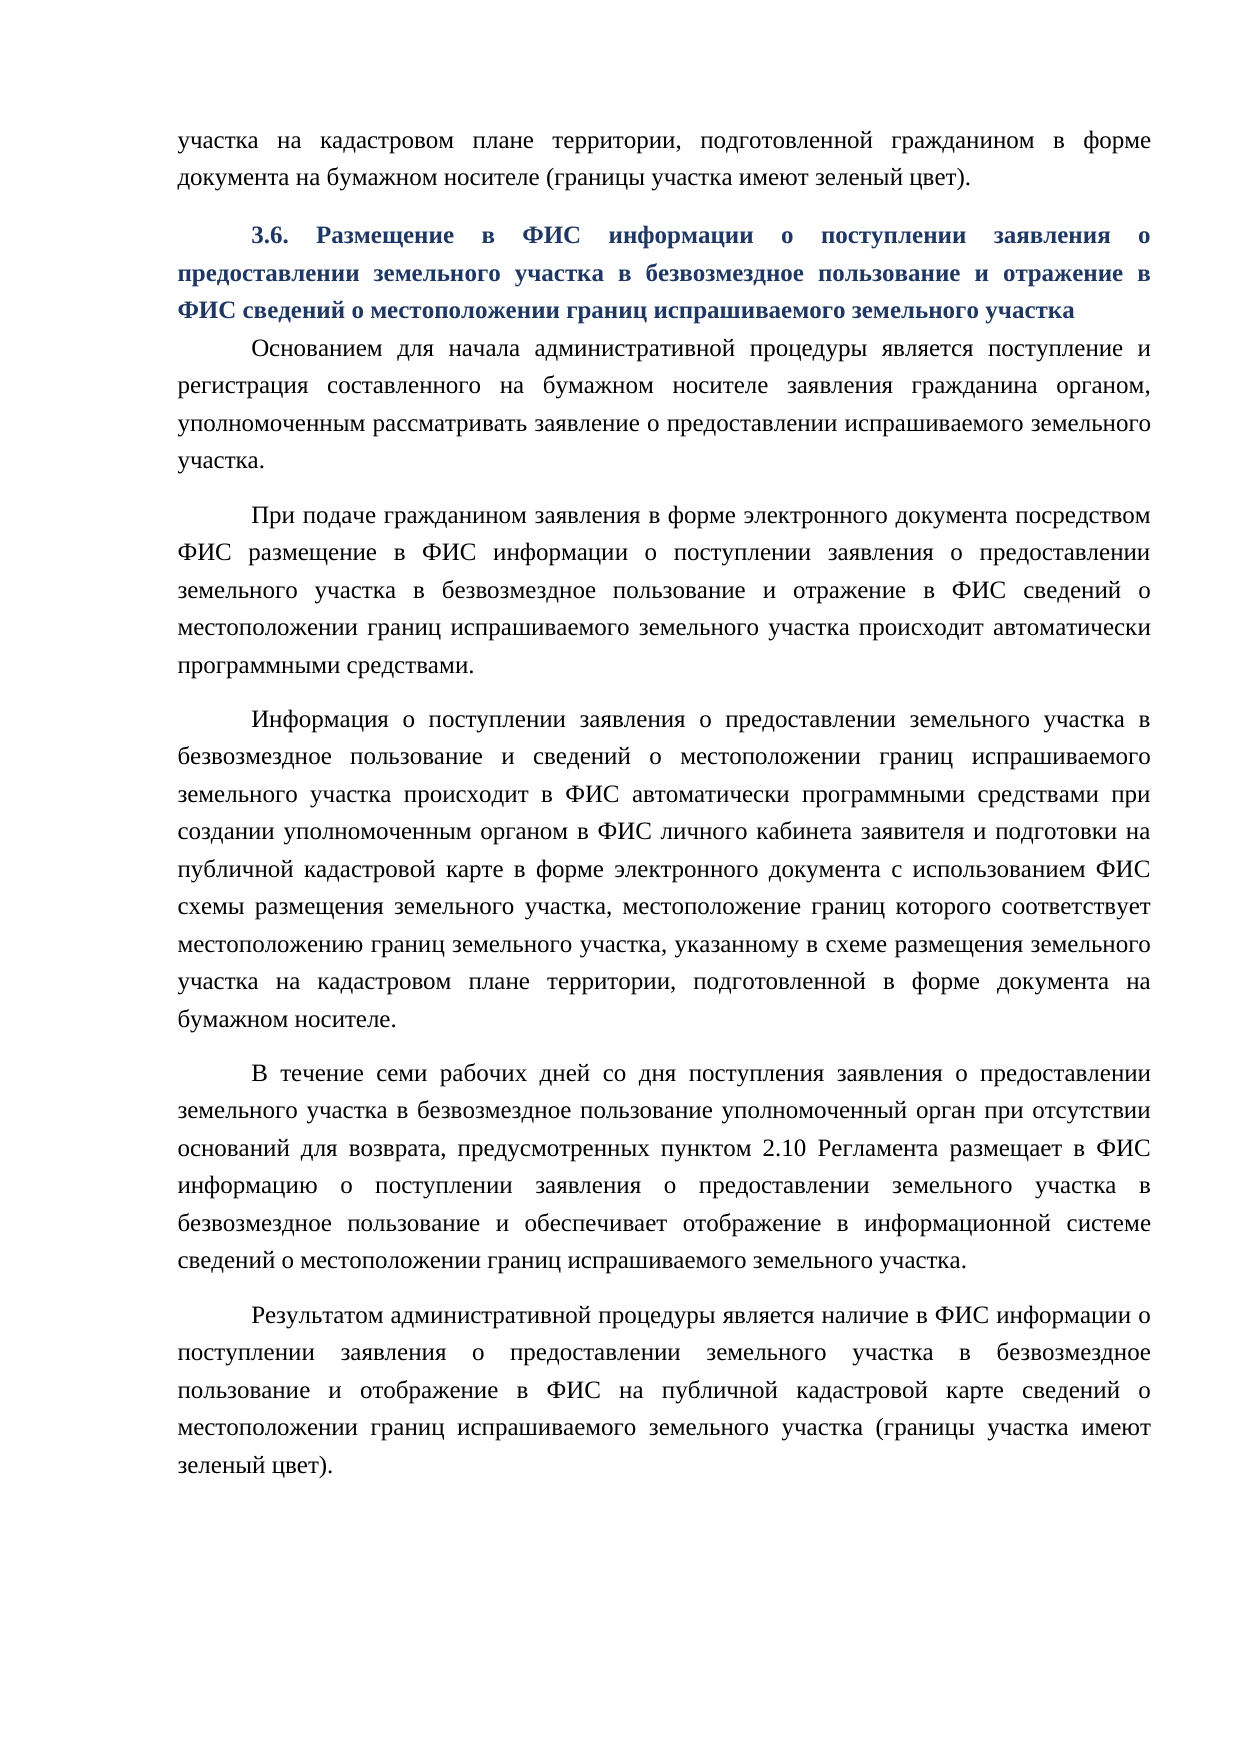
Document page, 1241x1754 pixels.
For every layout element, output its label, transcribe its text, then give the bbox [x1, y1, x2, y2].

subtitle 3.6. Размещение в ФИС информации о поступлении заявления о предоставлении земельного участка в безвозмездное пользование и отражение в ФИС сведений о местоположении границ испрашиваемого земельного участка [177, 214, 1152, 326]
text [177, 118, 1152, 193]
text В течение семи рабочих дней со дня поступления заявления о предоставлении земельного участка в безвозмездное пользование уполномоченный орган при отсутствии оснований для возврата, предусмотренных пунктом 2.10 Регламента размещает в ФИС информацию о поступлении заявления о предоставлении земельного участка в безвозмездное пользование и обеспечивает отображение в информационной системе сведений о местоположении границ испрашиваемого земельного участка. [177, 1051, 1152, 1276]
text Результатом административной процедуры является наличие в ФИС информации о поступлении заявления о предоставлении земельного участка в безвозмездное пользование и отображение в ФИС на публичной кадастровой карте сведений о местоположении границ испрашиваемого земельного участка (границы участка имеют зеленый цвет). [177, 1293, 1152, 1481]
text Информация о поступлении заявления о предоставлении земельного участка в безвозмездное пользование и сведений о местоположении границ испрашиваемого земельного участка происходит в ФИС автоматически программными средствами при создании уполномоченным органом в ФИС личного кабинета заявителя и подготовки на публичной кадастровой карте в форме электронного документа с использованием ФИС схемы размещения земельного участка, местоположение границ которого соответствует местоположению границ земельного участка, указанному в схеме размещения земельного участка на кадастровом плане территории, подготовленной в форме документа на бумажном носителе. [177, 697, 1152, 1035]
text Основанием для начала административной процедуры является поступление и регистрация составленного на бумажном носителе заявления гражданина органом, уполномоченным рассматривать заявление о предоставлении испрашиваемого земельного участка. [177, 326, 1152, 476]
text При подаче гражданином заявления в форме электронного документа посредством ФИС размещение в ФИС информации о поступлении заявления о предоставлении земельного участка в безвозмездное пользование и отражение в ФИС сведений о местоположении границ испрашиваемого земельного участка происходит автоматически программными средствами. [177, 493, 1152, 681]
